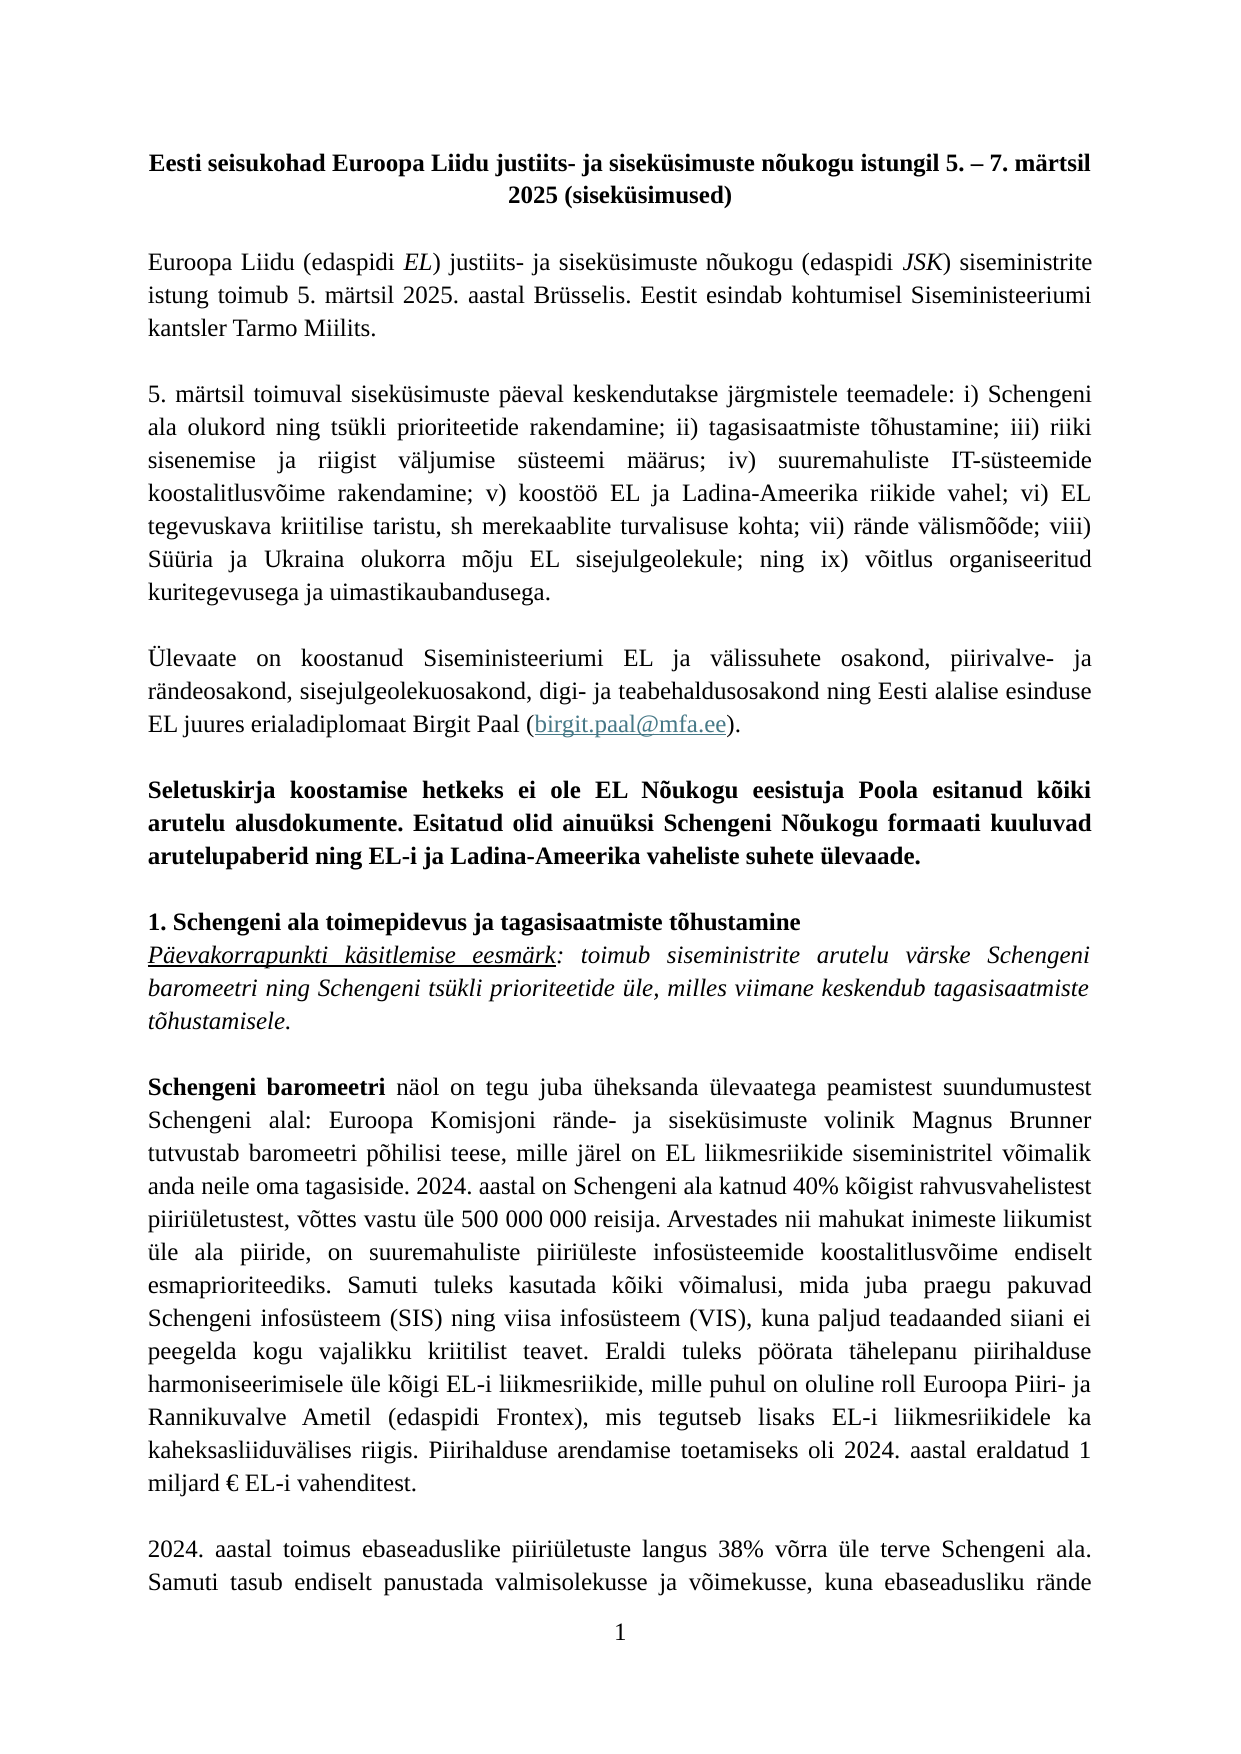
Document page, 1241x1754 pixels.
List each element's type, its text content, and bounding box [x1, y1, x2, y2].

text Ülevaate on koostanud Siseministeeriumi EL ja välissuhete osakond, piirivalve- ja rändeosakond, sisejulgeolekuosakond, digi- ja teabehaldusosakond ning Eesti alalise esinduse EL juures erialadiplomaat Birgit Paal (birgit.paal@mfa.ee). [148, 643, 1093, 738]
text Euroopa Liidu (edaspidi EL) justiits- ja siseküsimuste nõukogu (edaspidi JSK) siseministrite istung toimub 5. märtsil 2025. aastal Brüsselis. Eestit esindab kohtumisel Siseministeeriumi kantsler Tarmo Miilits. [148, 247, 1093, 341]
text Seletuskirja koostamise hetkeks ei ole EL Nõukogu eesistuja Poola esitanud kõiki arutelu alusdokumente. Esitatud olid ainuüksi Schengeni Nõukogu formaati kuuluvad arutelupaberid ning EL-i ja Ladina-Ameerika vaheliste suhete ülevaade. [148, 775, 1093, 870]
text Eesti seisukohad Euroopa Liidu justiits- ja siseküsimuste nõukogu istungil 5. – 7. märtsil 2025 (siseküsimused) [148, 148, 1093, 209]
text Schengeni baromeetri näol on tegu juba üheksanda ülevaatega peamistest suundumustest Schengeni alal: Euroopa Komisjoni rände- ja siseküsimuste volinik Magnus Brunner tutvustab baromeetri põhilisi teese, mille järel on EL liikmesriikide siseministritel võimalik anda neile oma tagasiside. 2024. aastal on Schengeni ala katnud 40% kõigist rahvusvahelistest piiriületustest, võttes vastu üle 500 000 000 reisija. Arvestades nii mahukat inimeste liikumist üle ala piiride, on suuremahuliste piiriüleste infosüsteemide koostalitlusvõime endiselt esmaprioriteediks. Samuti tuleks kasutada kõiki võimalusi, mida juba praegu pakuvad Schengeni infosüsteem (SIS) ning viisa infosüsteem (VIS), kuna paljud teadaanded siiani ei peegelda kogu vajalikku kriitilist teavet. Eraldi tuleks pöörata tähelepanu piirihalduse harmoniseerimisele üle kõigi EL-i liikmesriikide, mille puhul on oluline roll Euroopa Piiri- ja Rannikuvalve Ametil (edaspidi Frontex), mis tegutseb lisaks EL-i liikmesriikidele ka kaheksasliiduvälises riigis. Piirihalduse arendamise toetamiseks oli 2024. aastal eraldatud 1 miljard € EL-i vahenditest. [148, 1072, 1093, 1497]
text 1. Schengeni ala toimepidevus ja tagasisaatmiste tõhustamine [148, 907, 1093, 936]
text Päevakorrapunkti käsitlemise eesmärk: toimub siseministrite arutelu värske Schengeni baromeetri ning Schengeni tsükli prioriteetide üle, milles viimane keskendub tagasisaatmiste tõhustamisele. [148, 940, 1093, 1035]
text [148, 1534, 1093, 1596]
text 5. märtsil toimuval siseküsimuste päeval keskendutakse järgmistele teemadele: i) Schengeni ala olukord ning tsükli prioriteetide rakendamine; ii) tagasisaatmiste tõhustamine; iii) riiki sisenemise ja riigist väljumise süsteemi määrus; iv) suuremahuliste IT-süsteemide koostalitlusvõime rakendamine; v) koostöö EL ja Ladina-Ameerika riikide vahel; vi) EL tegevuskava kriitilise taristu, sh merekaablite turvalisuse kohta; vii) rände välismõõde; viii) Süüria ja Ukraina olukorra mõju EL sisejulgeolekule; ning ix) võitlus organiseeritud kuritegevusega ja uimastikaubandusega. [148, 379, 1093, 606]
